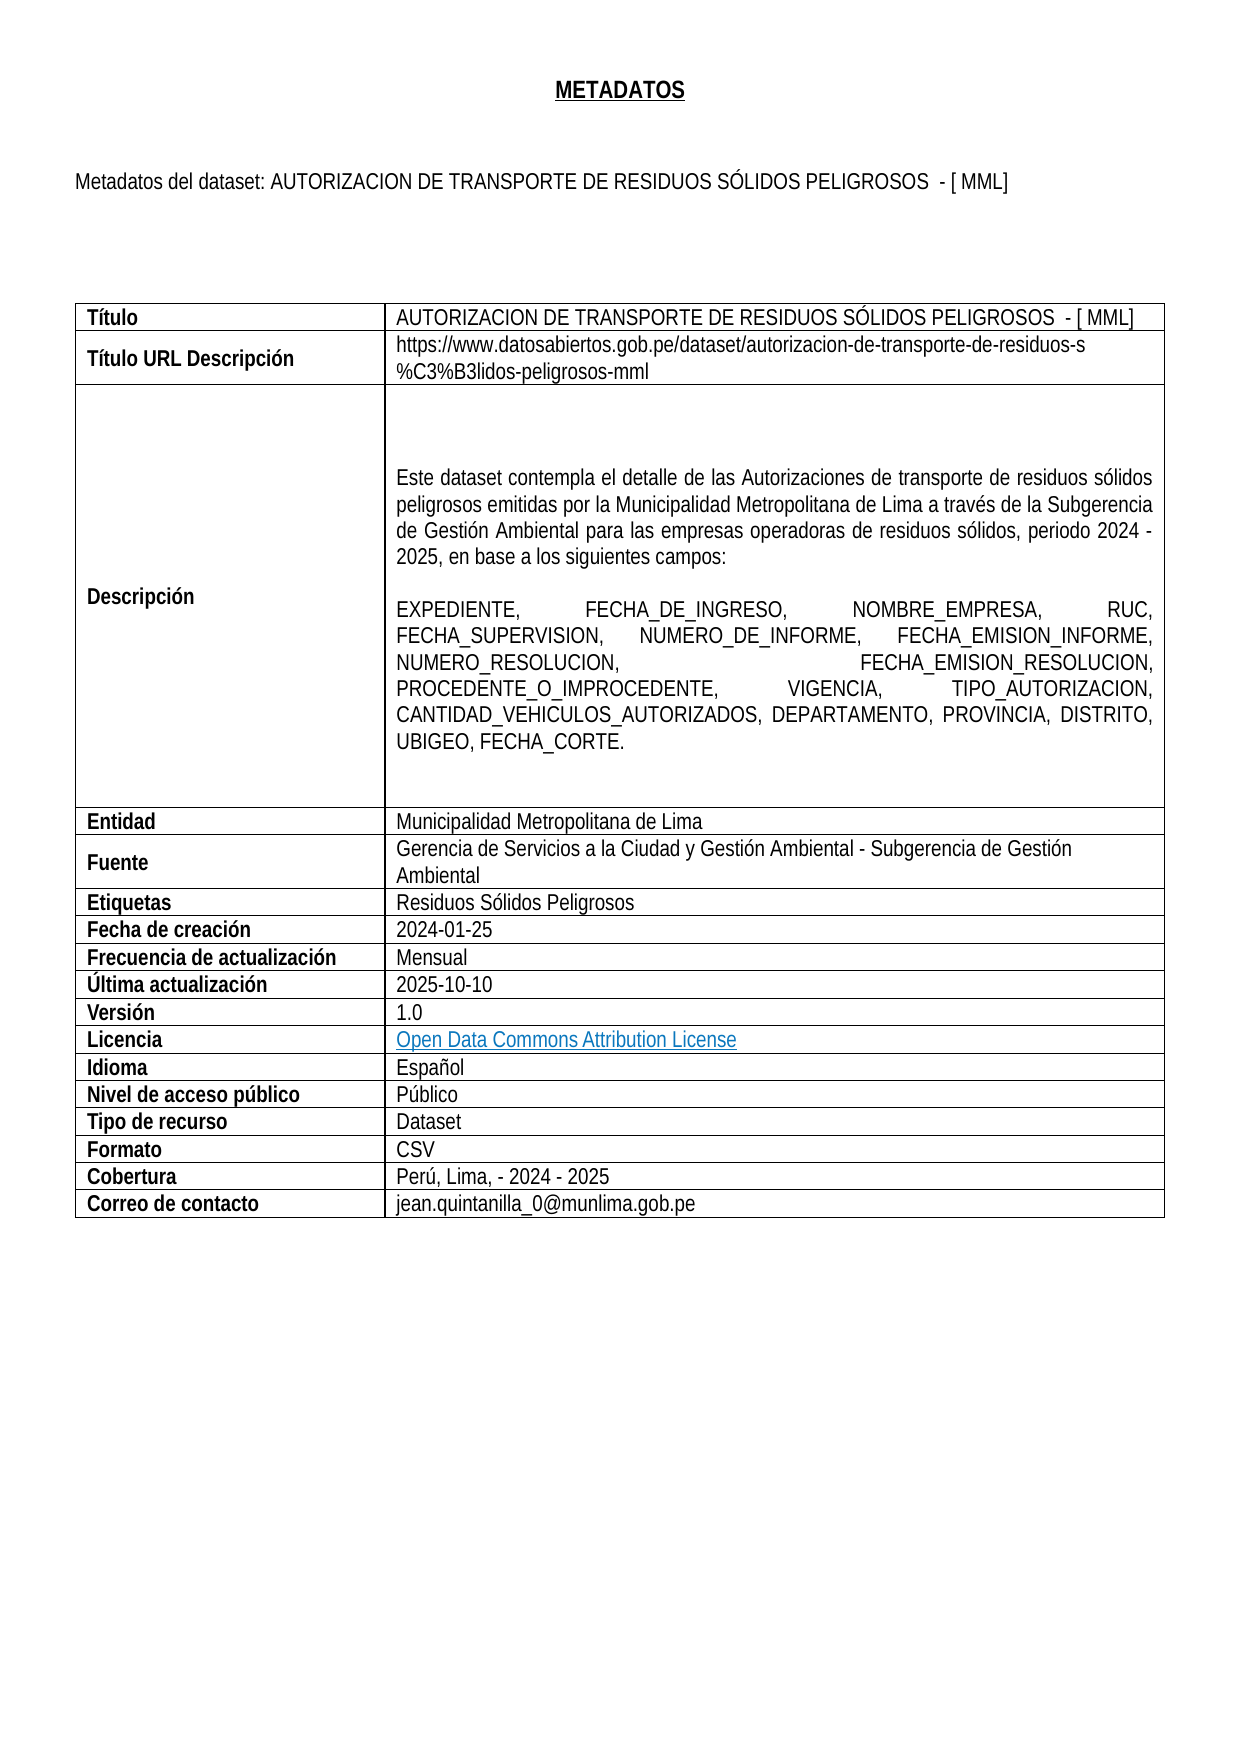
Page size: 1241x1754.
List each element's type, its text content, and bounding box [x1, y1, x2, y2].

table_cell Público [386, 1081, 1164, 1107]
table_cell Fuente [76, 835, 384, 888]
table_cell Frecuencia de actualización [76, 944, 384, 970]
table_cell jean.quintanilla_0@munlima.gob.pe [386, 1190, 1164, 1217]
table_cell Última actualización [76, 971, 384, 998]
table_cell Etiquetas [76, 889, 384, 915]
table_cell Residuos Sólidos Peligrosos [386, 889, 1164, 915]
table_cell Fecha de creación [76, 916, 384, 943]
table_cell Idioma [76, 1054, 384, 1080]
text METADATOS [75, 75, 1165, 104]
table_cell CSV [386, 1136, 1164, 1162]
table_cell 2024-01-25 [386, 916, 1164, 943]
table_cell Nivel de acceso público [76, 1081, 384, 1107]
table_cell 2025-10-10 [386, 971, 1164, 998]
table_cell Título URL Descripción [76, 331, 384, 384]
table_cell Dataset [386, 1108, 1164, 1134]
table_header AUTORIZACION DE TRANSPORTE DE RESIDUOS SÓLIDOS PELIGROSOS - [ MML] [386, 304, 1164, 330]
table_cell Descripción [76, 385, 384, 807]
table_cell Español [386, 1054, 1164, 1080]
table_cell Licencia [76, 1026, 384, 1052]
table_cell Formato [76, 1136, 384, 1162]
table_cell Correo de contacto [76, 1190, 384, 1217]
table_cell Gerencia de Servicios a la Ciudad y Gestión Ambiental - Subgerencia de Gestión Ambiental [386, 835, 1164, 888]
text Metadatos del dataset: AUTORIZACION DE TRANSPORTE DE RESIDUOS SÓLIDOS PELIGROSOS - [ MML] [75, 168, 1165, 194]
table_cell Versión [76, 999, 384, 1025]
table_header Título [76, 304, 384, 330]
table_cell Perú, Lima, - 2024 - 2025 [386, 1163, 1164, 1189]
table_cell Open Data Commons Attribution License [386, 1026, 1164, 1052]
table_cell Mensual [386, 944, 1164, 970]
table_cell Entidad [76, 808, 384, 834]
table_cell Este dataset contempla el detalle de las Autorizaciones de transporte de residuos sólidos peligrosos emitidas por la Municipalidad Metropolitana de Lima a través de la Subgerencia de Gestión Ambiental para las empresas operadoras de residuos sólidos, periodo 2024 - 2025, en base a los siguientes campos: EXPEDIENTE, FECHA_DE_INGRESO, NOMBRE_EMPRESA, RUC, FECHA_SUPERVISION, NUMERO_DE_INFORME, FECHA_EMISION_INFORME, NUMERO_RESOLUCION, FECHA_EMISION_RESOLUCION, PROCEDENTE_O_IMPROCEDENTE, VIGENCIA, TIPO_AUTORIZACION, CANTIDAD_VEHICULOS_AUTORIZADOS, DEPARTAMENTO, PROVINCIA, DISTRITO, UBIGEO, FECHA_CORTE. [386, 385, 1164, 807]
table_cell Cobertura [76, 1163, 384, 1189]
table_cell Tipo de recurso [76, 1108, 384, 1134]
table_cell Municipalidad Metropolitana de Lima [386, 808, 1164, 834]
table_cell 1.0 [386, 999, 1164, 1025]
table_cell https://www.datosabiertos.gob.pe/dataset/autorizacion-de-transporte-de-residuos-s%C3%B3lidos-peligrosos-mml [386, 331, 1164, 384]
